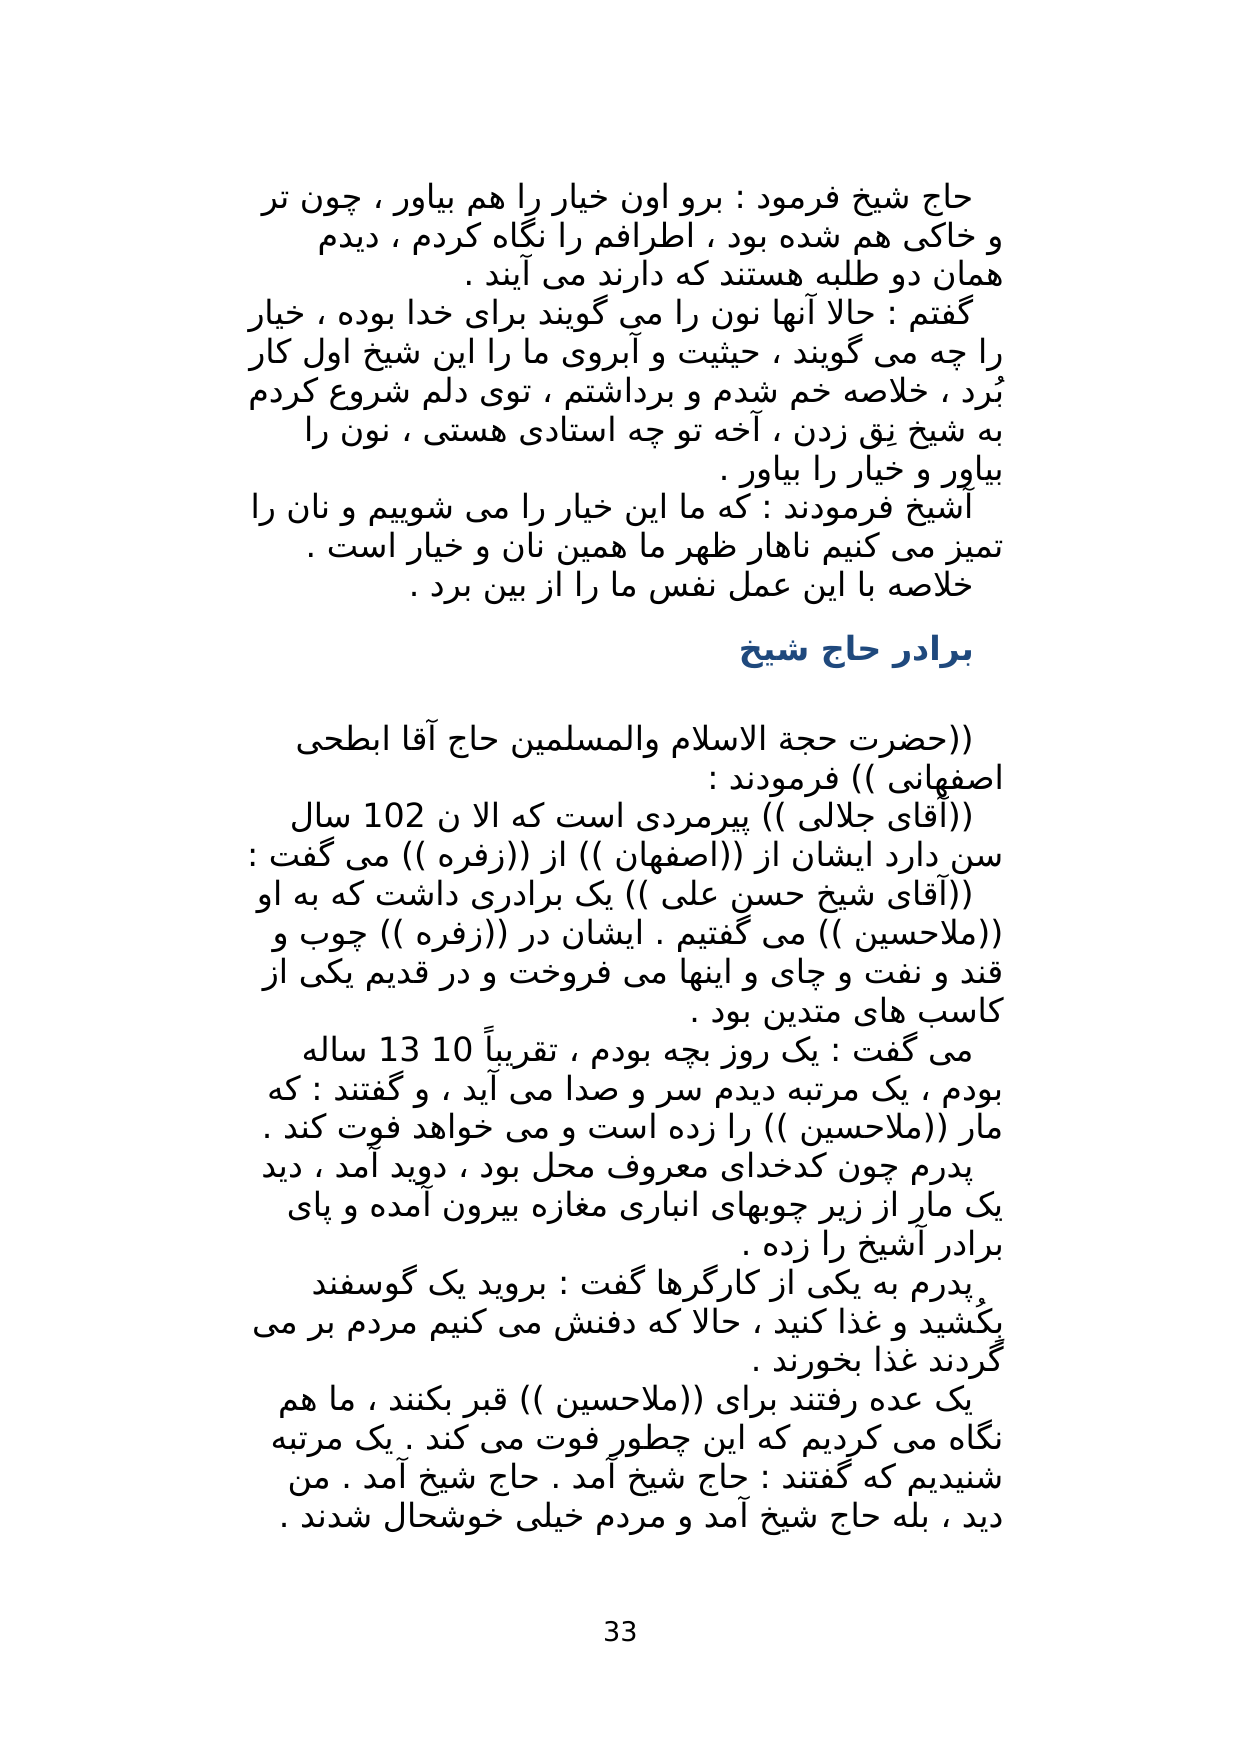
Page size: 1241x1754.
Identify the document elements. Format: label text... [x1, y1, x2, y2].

text یک عده رفتند برای ((ملاحسین )) قبر بکنند ، ما هم نگاه می کردیم که این چطور فوت می کند . یک مرتبه شنیدیم که گفتند : حاج شیخ آمد . حاج شیخ آمد . من دید ، بله حاج شیخ آمد و مردم خیلی خوشحال شدند . [236, 1380, 1004, 1535]
subtitle برادر حاج شیخ [236, 629, 1004, 668]
text ((حضرت حجة الاسلام والمسلمین حاج آقا ابطحی اصفهانی )) فرمودند : [236, 719, 1004, 797]
text گفتم : حالا آنها نون را می گویند برای خدا بوده ، خیار را چه می گویند ، حیثیت و آبروی ما را این شیخ اول کار بُرد ، خلاصه خم شدم و برداشتم ، توی دلم شروع کردم به شیخ نِق زدن ، آخه تو چه استادی هستی ، نون را بیاور و خیار را بیاور . [236, 294, 1004, 488]
text آشیخ فرمودند : که ما این خیار را می شوییم و نان را تمیز می کنیم ناهار ظهر ما همین نان و خیار است . [236, 488, 1004, 566]
text پدرم چون کدخدای معروف محل بود ، دوید آمد ، دید یک مار از زیر چوبهای انباری مغازه بیرون آمده و پای برادر آشیخ را زده . [236, 1147, 1004, 1263]
text حاج شیخ فرمود : برو اون خیار را هم بیاور ، چون تر و خاکی هم شده بود ، اطرافم را نگاه کردم ، دیدم همان دو طلبه هستند که دارند می آیند . [236, 177, 1004, 294]
text می گفت : یک روز بچه بودم ، تقریباً 10 13 ساله بودم ، یک مرتبه دیدم سر و صدا می آید ، و گفتند : که مار ((ملاحسین )) را زده است و می خواهد فوت کند . [236, 1030, 1004, 1147]
text خلاصه با این عمل نفس ما را از بین برد . [236, 566, 1004, 604]
text پدرم به یکی از کارگرها گفت : بروید یک گوسفند بِکُشید و غذا کنید ، حالا که دفنش می کنیم مردم بر می گردند غذا بخورند . [236, 1263, 1004, 1380]
text ((آقای جلالی )) پیرمردی است که الا ن 102 سال سن دارد ایشان از ((اصفهان )) از ((زفره )) می گفت : [236, 797, 1004, 875]
text ((آقای شیخ حسن علی )) یک برادری داشت که به او ((ملاحسین )) می گفتیم . ایشان در ((زفره )) چوب و قند و نفت و چای و اینها می فروخت و در قدیم یکی از کاسب های متدین بود . [236, 875, 1004, 1030]
